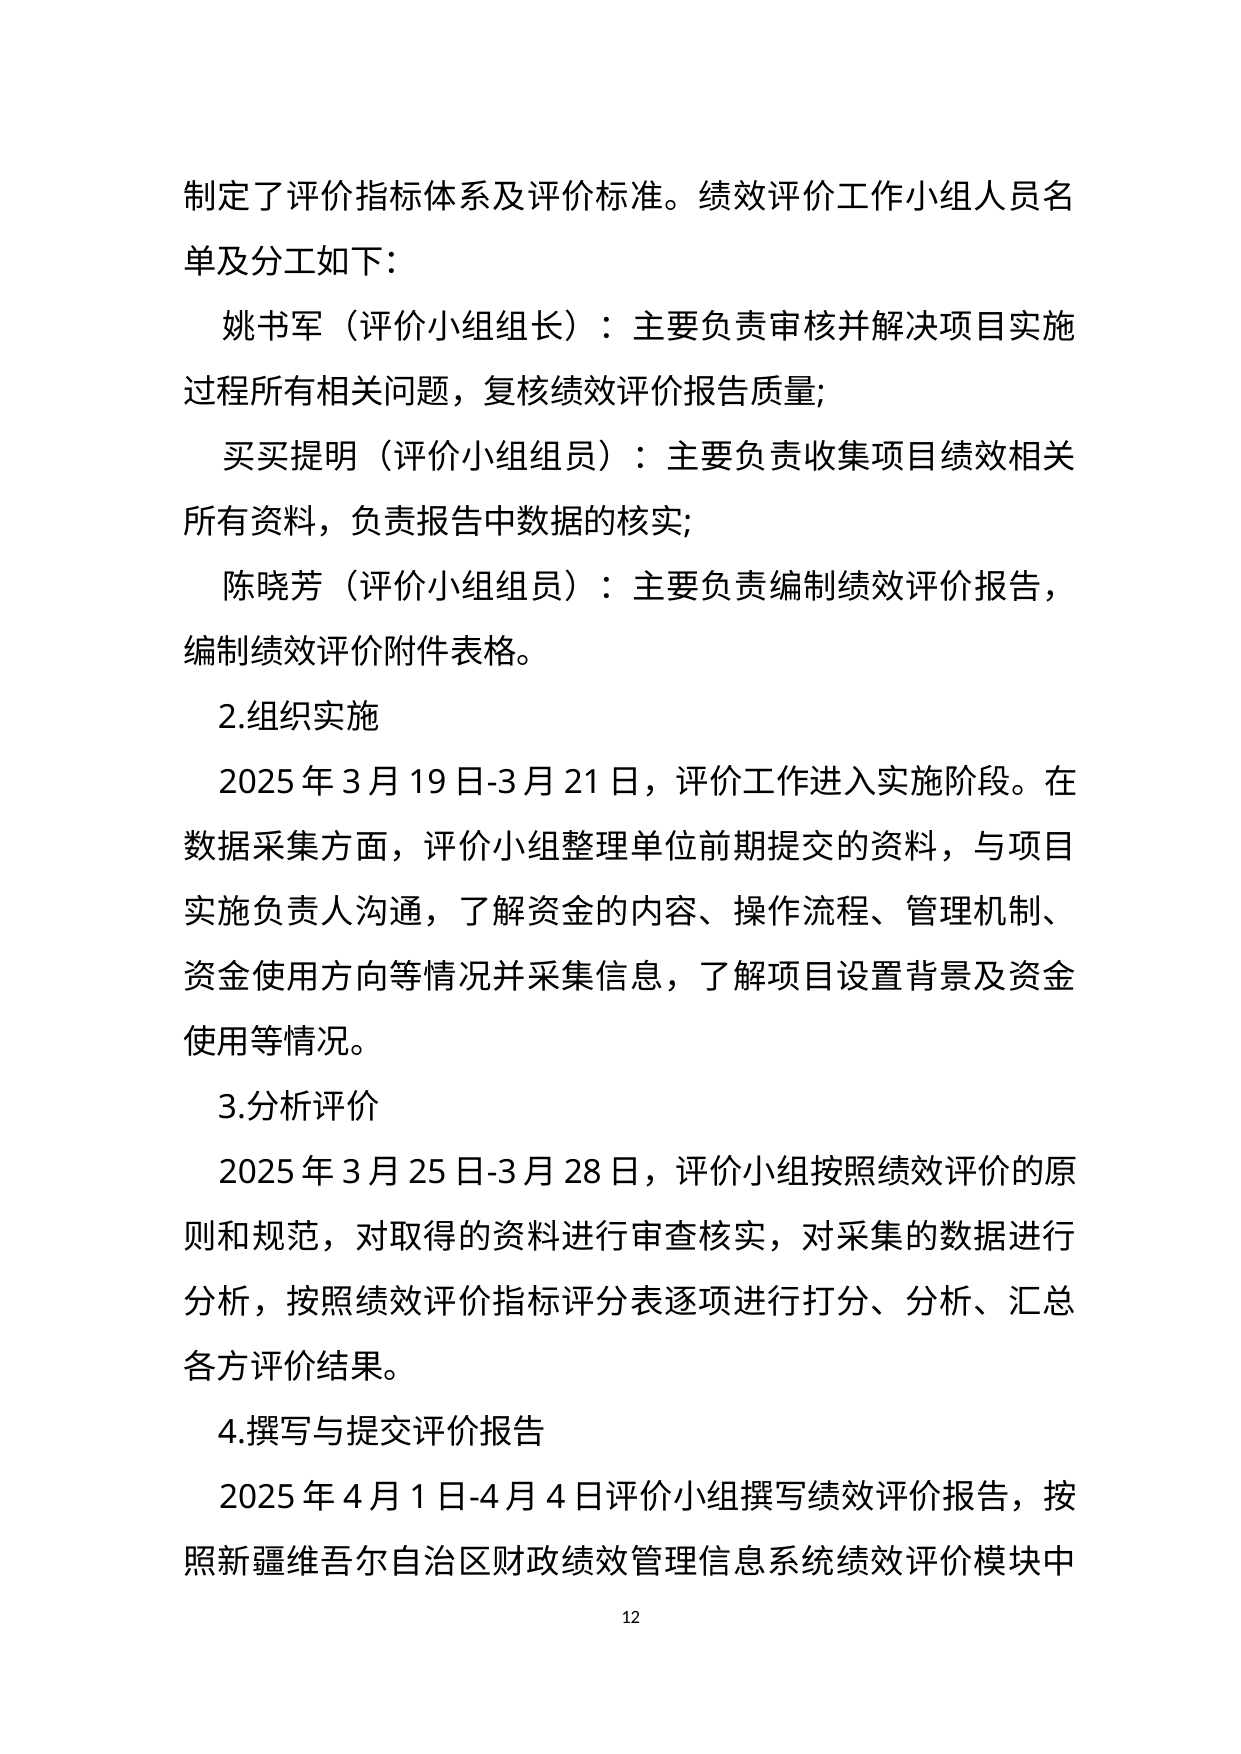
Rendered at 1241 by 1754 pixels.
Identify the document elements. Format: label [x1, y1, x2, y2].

text [183, 162, 1078, 1592]
